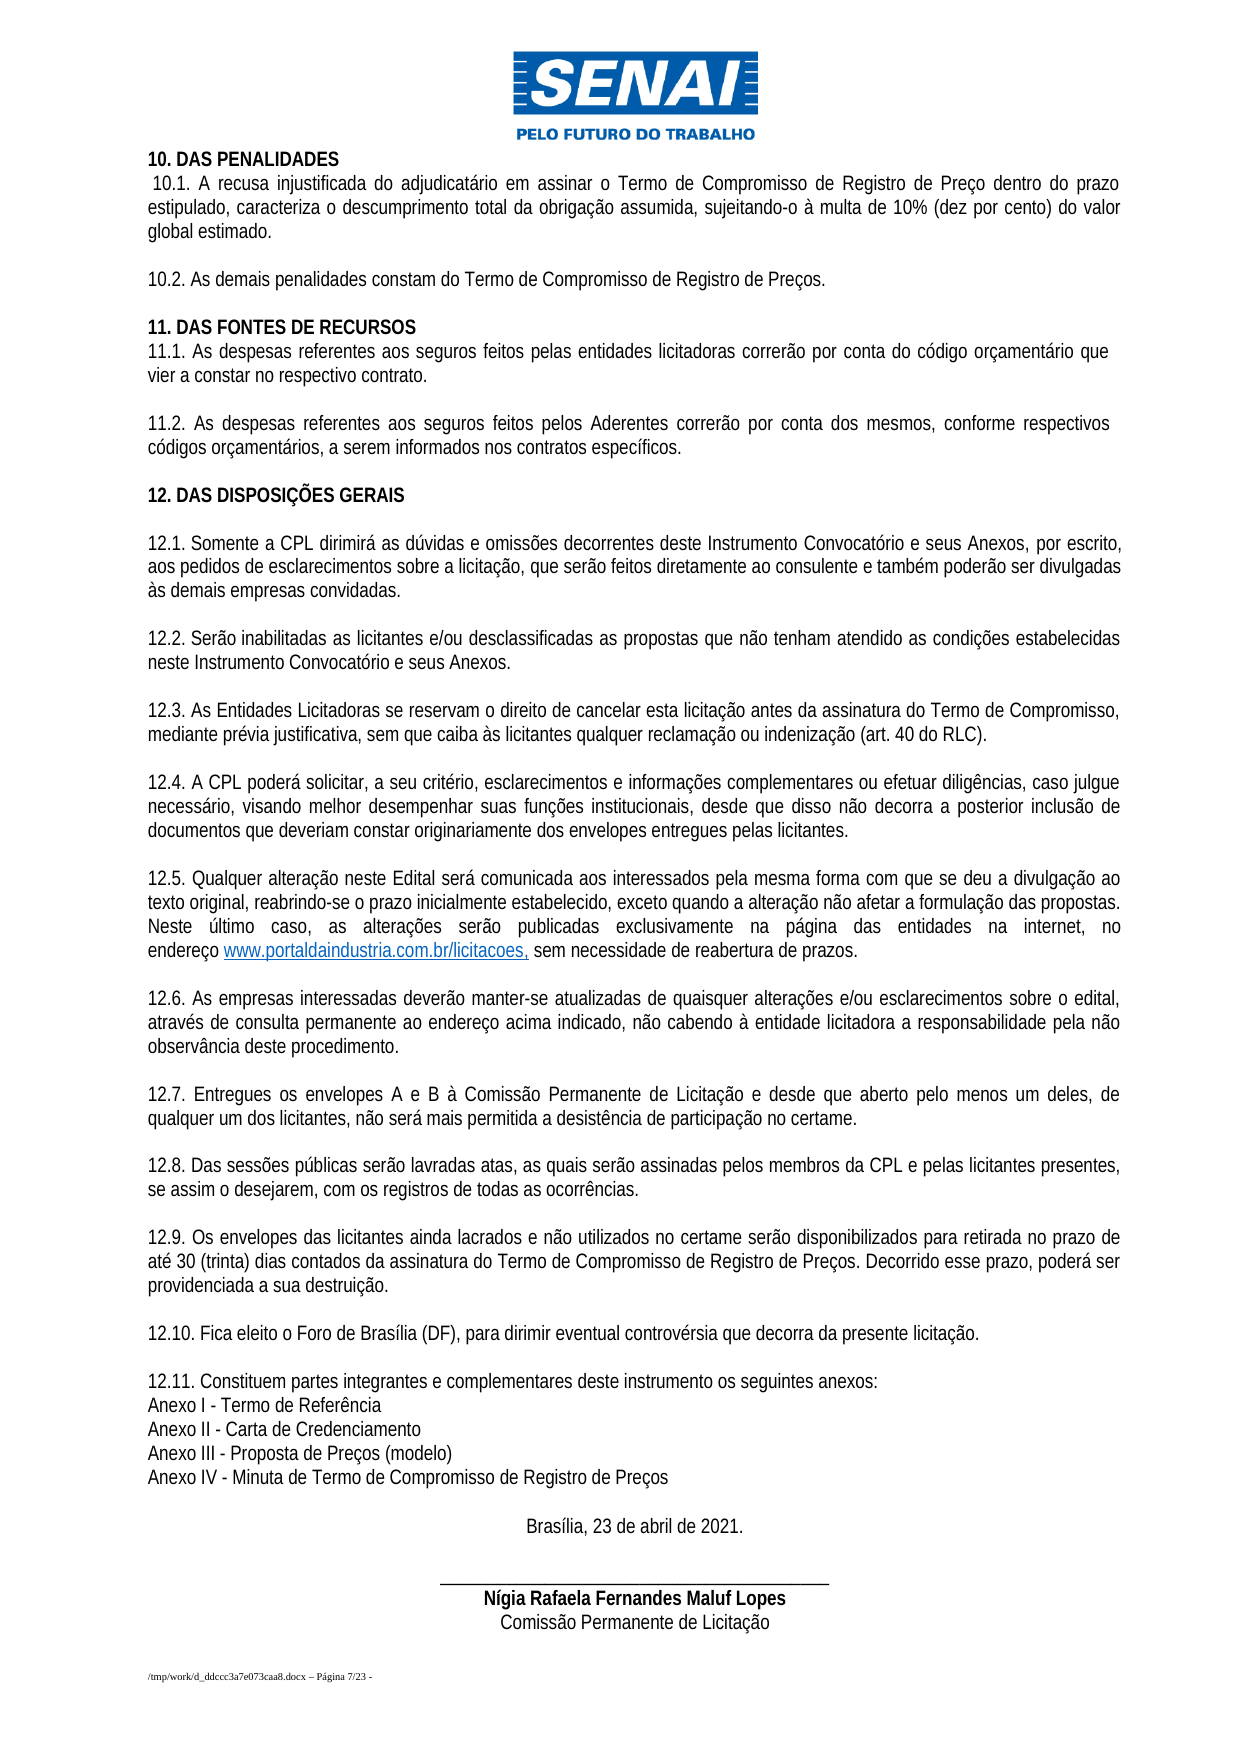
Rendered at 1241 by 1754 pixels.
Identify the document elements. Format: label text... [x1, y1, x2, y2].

text Comissão Permanente de Licitação [148, 1610, 1122, 1634]
text 12.4. A CPL poderá solicitar, a seu critério, esclarecimentos e informações complementares ou efetuar diligências, caso julgue necessário, visando melhor desempenhar suas funções institucionais, desde que disso não decorra a posterior inclusão de documentos que deveriam constar originariamente dos envelopes entregues pelas licitantes. [148, 770, 1122, 842]
text 12.1. Somente a CPL dirimirá as dúvidas e omissões decorrentes deste Instrumento Convocatório e seus Anexos, por escrito, aos pedidos de esclarecimentos sobre a licitação, que serão feitos diretamente ao consulente e também poderão ser divulgadas às demais empresas convidadas. [148, 530, 1122, 602]
text 12.6. As empresas interessadas deverão manter-se atualizadas de quaisquer alterações e/ou esclarecimentos sobre o edital, através de consulta permanente ao endereço acima indicado, não cabendo à entidade licitadora a responsabilidade pela não observância deste procedimento. [148, 986, 1122, 1057]
text 12.3. As Entidades Licitadoras se reservam o direito de cancelar esta licitação antes da assinatura do Termo de Compromisso, mediante prévia justificativa, sem que caiba às licitantes qualquer reclamação ou indenização (art. 40 do RLC). [148, 698, 1122, 746]
text Anexo I - Termo de Referência [148, 1393, 1122, 1417]
text 12.9. Os envelopes das licitantes ainda lacrados e não utilizados no certame serão disponibilizados para retirada no prazo de até 30 (trinta) dias contados da assinatura do Termo de Compromisso de Registro de Preços. Decorrido esse prazo, poderá ser providenciada a sua destruição. [148, 1225, 1122, 1297]
text 11. DAS FONTES DE RECURSOS [148, 315, 1122, 339]
text 12.2. Serão inabilitadas as licitantes e/ou desclassificadas as propostas que não tenham atendido as condições estabelecidas neste Instrumento Convocatório e seus Anexos. [148, 626, 1122, 674]
picture [512, 50, 758, 140]
text 12.8. Das sessões públicas serão lavradas atas, as quais serão assinadas pelos membros da CPL e pelas licitantes presentes, se assim o desejarem, com os registros de todas as ocorrências. [148, 1153, 1122, 1201]
text Anexo II - Carta de Credenciamento [148, 1417, 1122, 1441]
text _________________________________________ [148, 1562, 1122, 1586]
text 12. DAS DISPOSIÇÕES GERAIS [148, 482, 1092, 506]
text Anexo IV - Minuta de Termo de Compromisso de Registro de Preços [148, 1465, 1122, 1489]
text Nígia Rafaela Fernandes Maluf Lopes [148, 1586, 1122, 1610]
text Brasília, 23 de abril de 2021. [148, 1514, 1122, 1538]
text 11.1. As despesas referentes aos seguros feitos pelas entidades licitadoras correrão por conta do código orçamentário que vier a constar no respectivo contrato. [148, 339, 1112, 387]
text 10.2. As demais penalidades constam do Termo de Compromisso de Registro de Preços. [148, 267, 1122, 291]
text 10. DAS PENALIDADES [148, 147, 1122, 171]
text 12.5. Qualquer alteração neste Edital será comunicada aos interessados pela mesma forma com que se deu a divulgação ao texto original, reabrindo-se o prazo inicialmente estabelecido, exceto quando a alteração não afetar a formulação das propostas. Neste último caso, as alterações serão publicadas exclusivamente na página das entidades na internet, no endereço www.portaldaindustria.com.br/licitacoes, sem necessidade de reabertura de prazos. [148, 866, 1122, 962]
text 12.10. Fica eleito o Foro de Brasília (DF), para dirimir eventual controvérsia que decorra da presente licitação. [148, 1321, 1122, 1345]
text 10.1. A recusa injustificada do adjudicatário em assinar o Termo de Compromisso de Registro de Preço dentro do prazo estipulado, caracteriza o descumprimento total da obrigação assumida, sujeitando-o à multa de 10% (dez por cento) do valor global estimado. [148, 171, 1122, 243]
text 12.11. Constituem partes integrantes e complementares deste instrumento os seguintes anexos: [148, 1369, 1122, 1393]
text 12.7. Entregues os envelopes A e B à Comissão Permanente de Licitação e desde que aberto pelo menos um deles, de qualquer um dos licitantes, não será mais permitida a desistência de participação no certame. [148, 1081, 1122, 1129]
text 11.2. As despesas referentes aos seguros feitos pelos Aderentes correrão por conta dos mesmos, conforme respectivos códigos orçamentários, a serem informados nos contratos específicos. [148, 411, 1112, 458]
text Anexo III - Proposta de Preços (modelo) [148, 1441, 1122, 1465]
